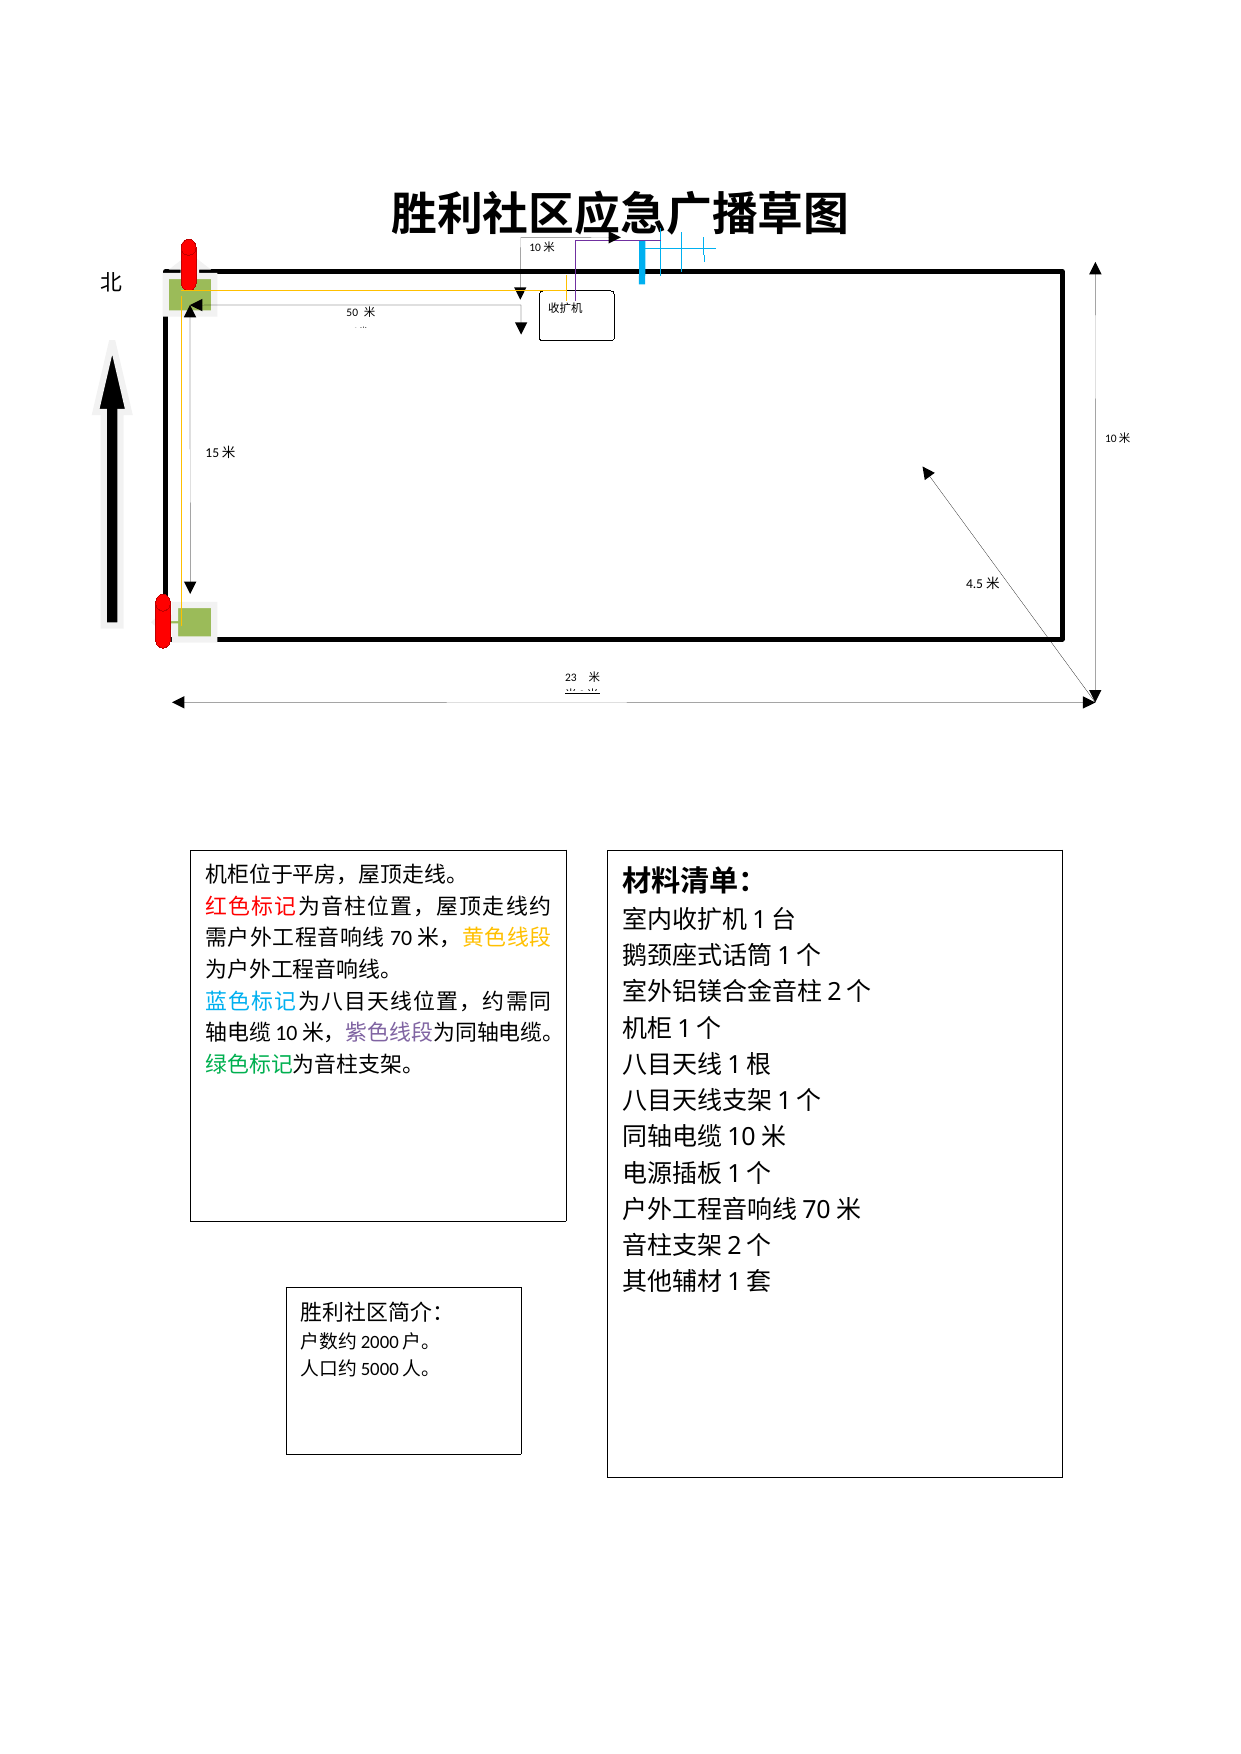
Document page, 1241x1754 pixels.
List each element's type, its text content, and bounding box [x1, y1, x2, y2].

text 胜利社区应急广播草图 [187, 162, 1053, 259]
